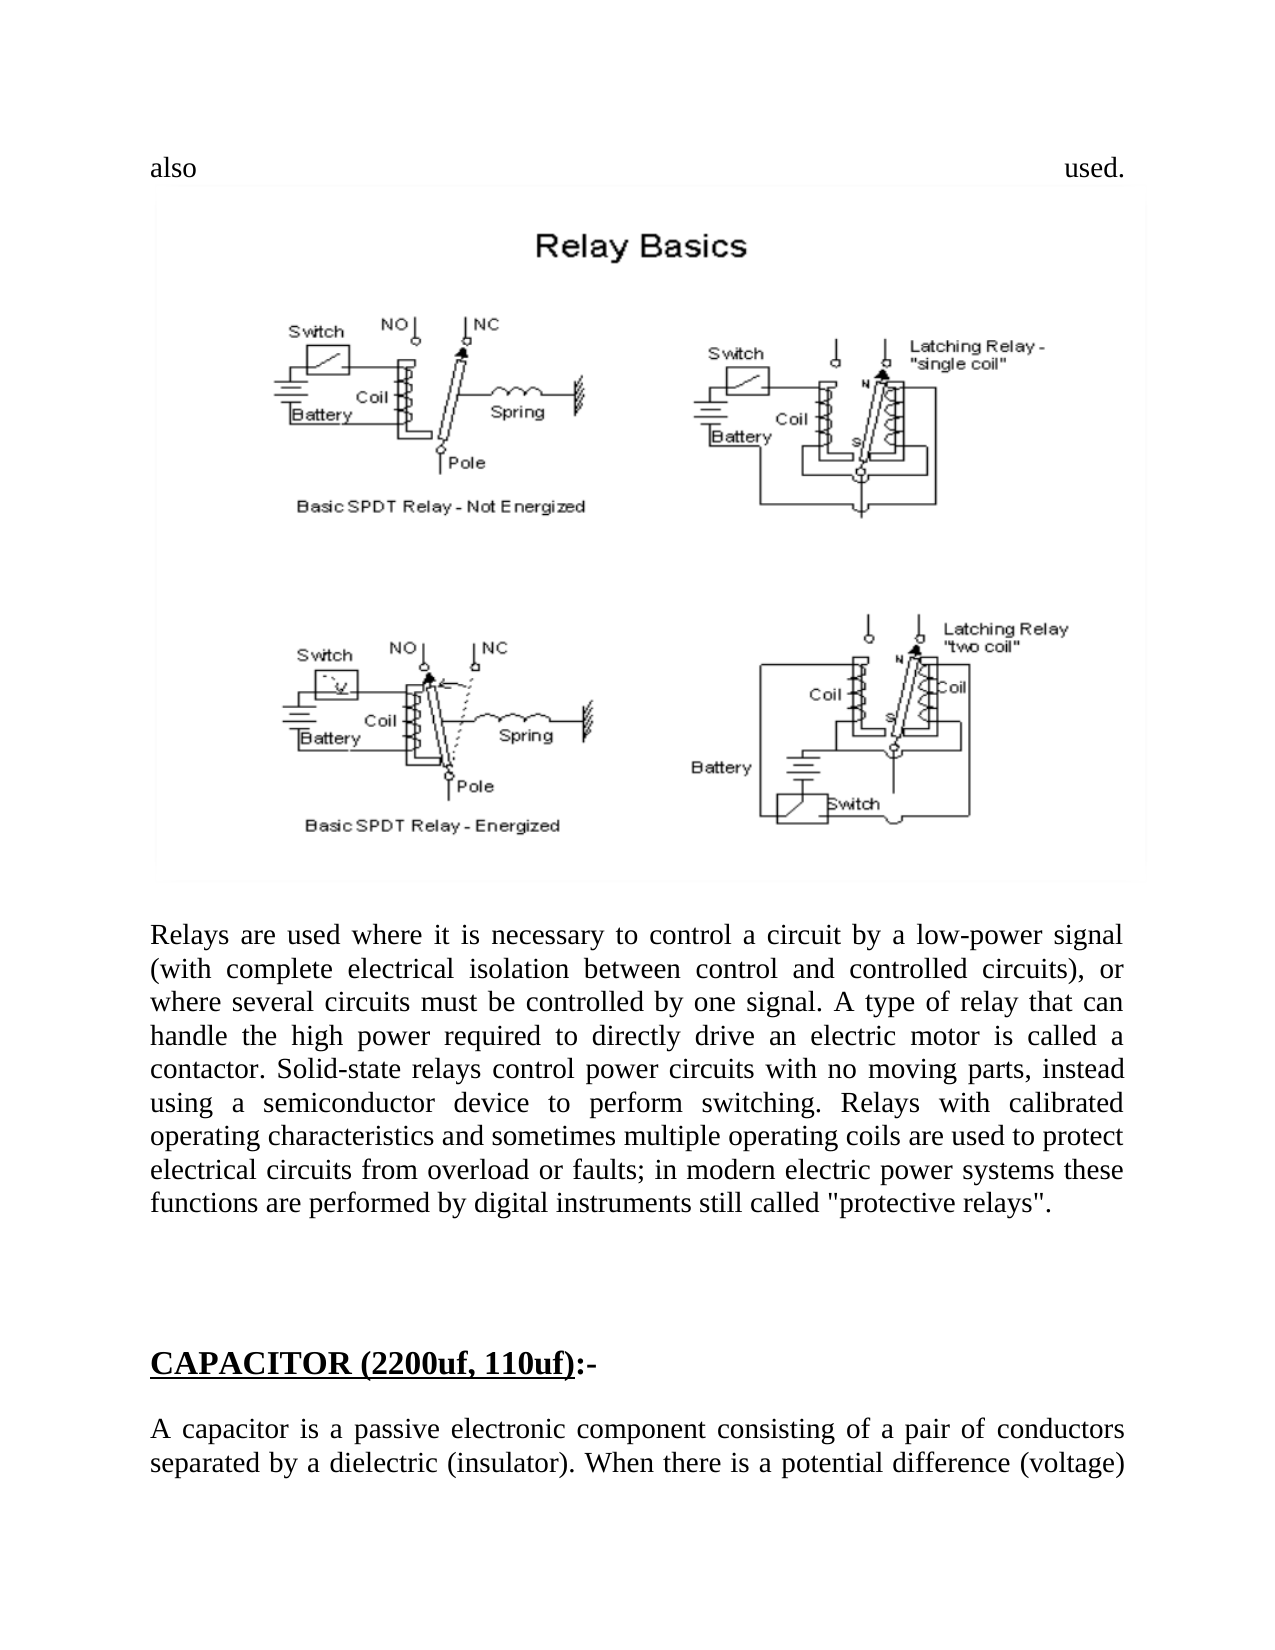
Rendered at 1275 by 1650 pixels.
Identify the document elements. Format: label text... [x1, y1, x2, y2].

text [150, 150, 1125, 884]
text CAPACITOR (2200uf, 110uf):- [150, 1344, 1125, 1382]
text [150, 1411, 1125, 1478]
picture [182, 212, 1120, 855]
text Relays are used where it is necessary to control a circuit by a low-power signal (with complete electrical isolation between control and controlled circuits), or where several circuits must be controlled by one signal. A type of relay that can handle the high power required to directly drive an electric motor is called a contactor. Solid-state relays control power circuits with no moving parts, instead using a semiconductor device to perform switching. Relays with calibrated operating characteristics and sometimes multiple operating coils are used to protect electrical circuits from overload or faults; in modern electric power systems these functions are performed by digital instruments still called "protective relays". [150, 917, 1125, 1219]
